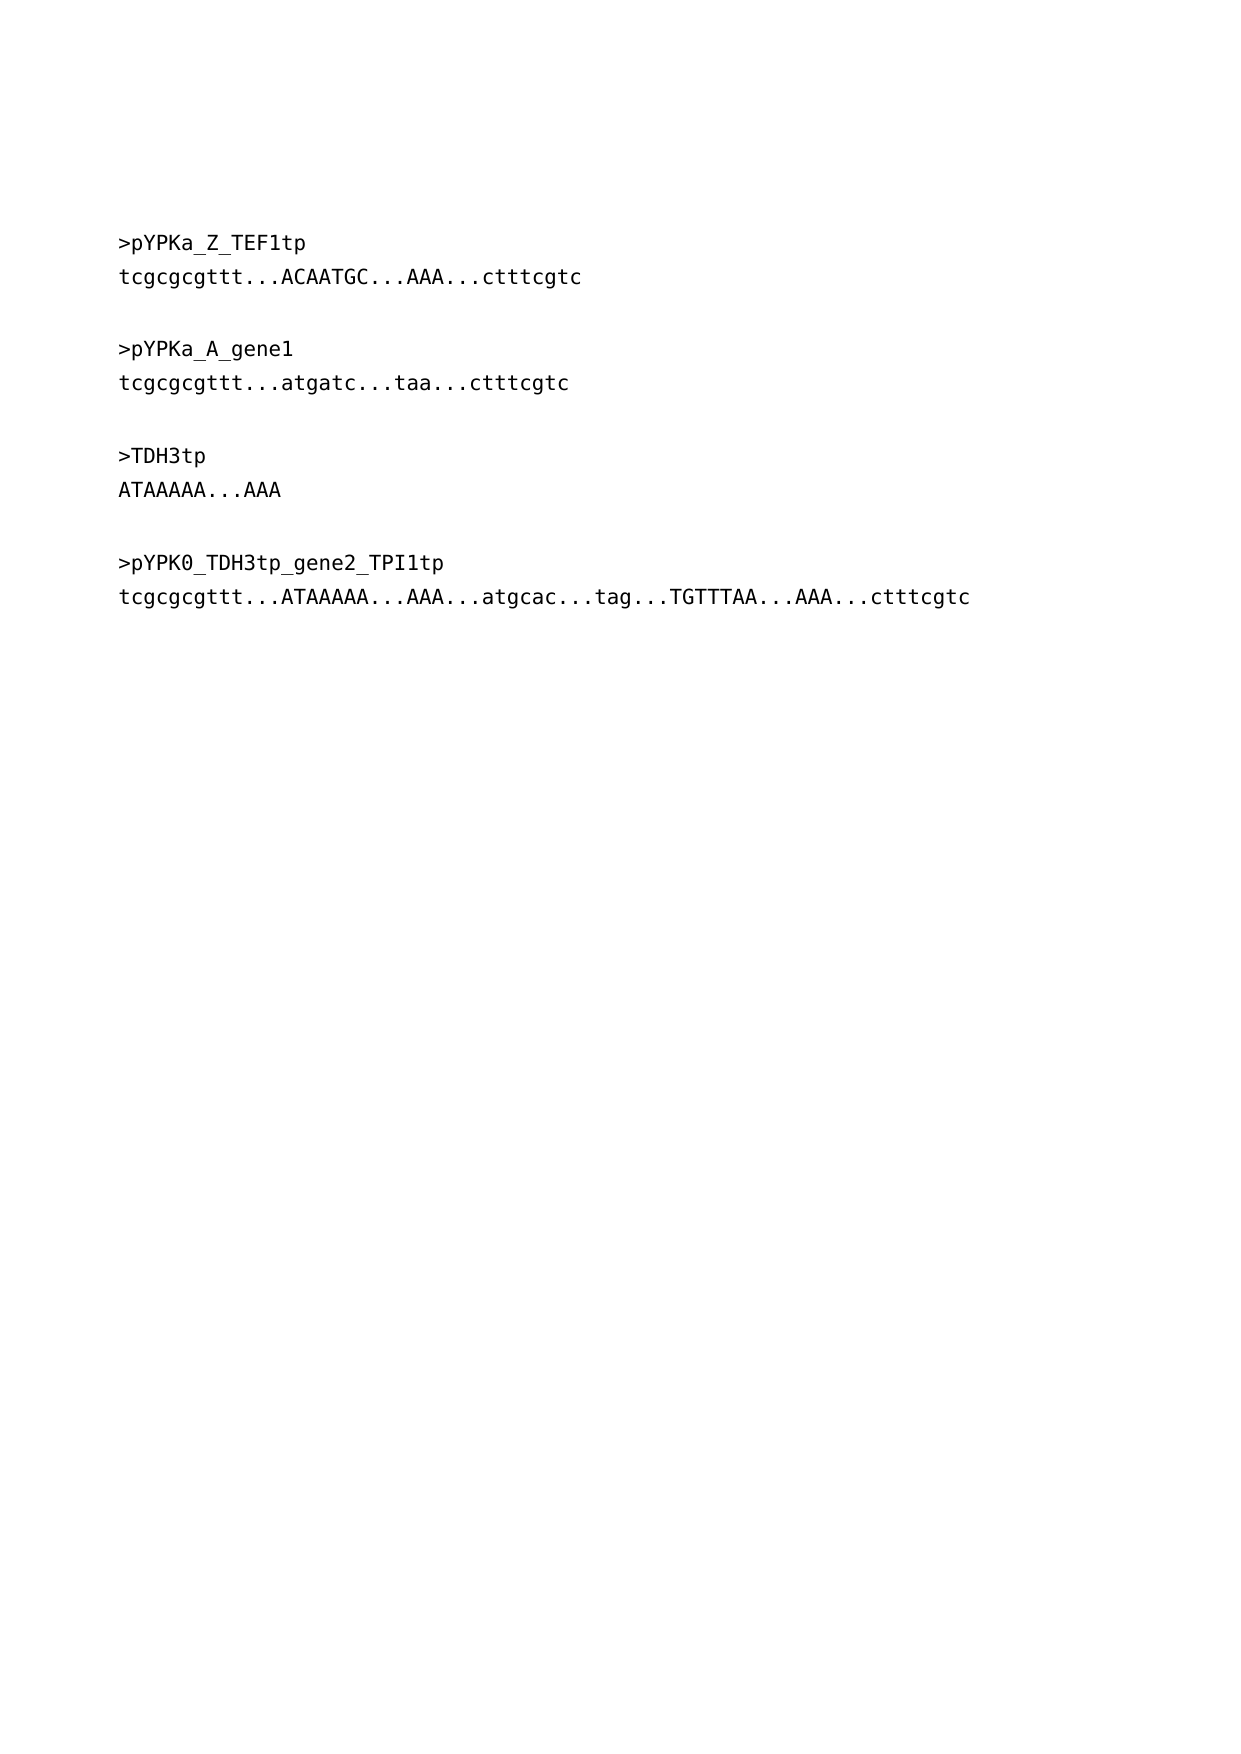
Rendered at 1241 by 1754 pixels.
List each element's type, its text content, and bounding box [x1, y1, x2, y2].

text >pYPKa_A_gene1 [118, 341, 1122, 361]
text >TDH3tp [118, 448, 1122, 468]
text >pYPKa_Z_TEF1tp [118, 235, 1122, 254]
text tcgcgcgttt...ATAAAAA...AAA...atgcac...tag...TGTTTAA...AAA...ctttcgtc [118, 589, 1122, 608]
text tcgcgcgttt...atgatc...taa...ctttcgtc [118, 375, 1122, 395]
text ATAAAAA...AAA [118, 482, 1122, 502]
text tcgcgcgttt...ACAATGC...AAA...ctttcgtc [118, 269, 1122, 288]
text >pYPK0_TDH3tp_gene2_TPI1tp [118, 555, 1122, 574]
